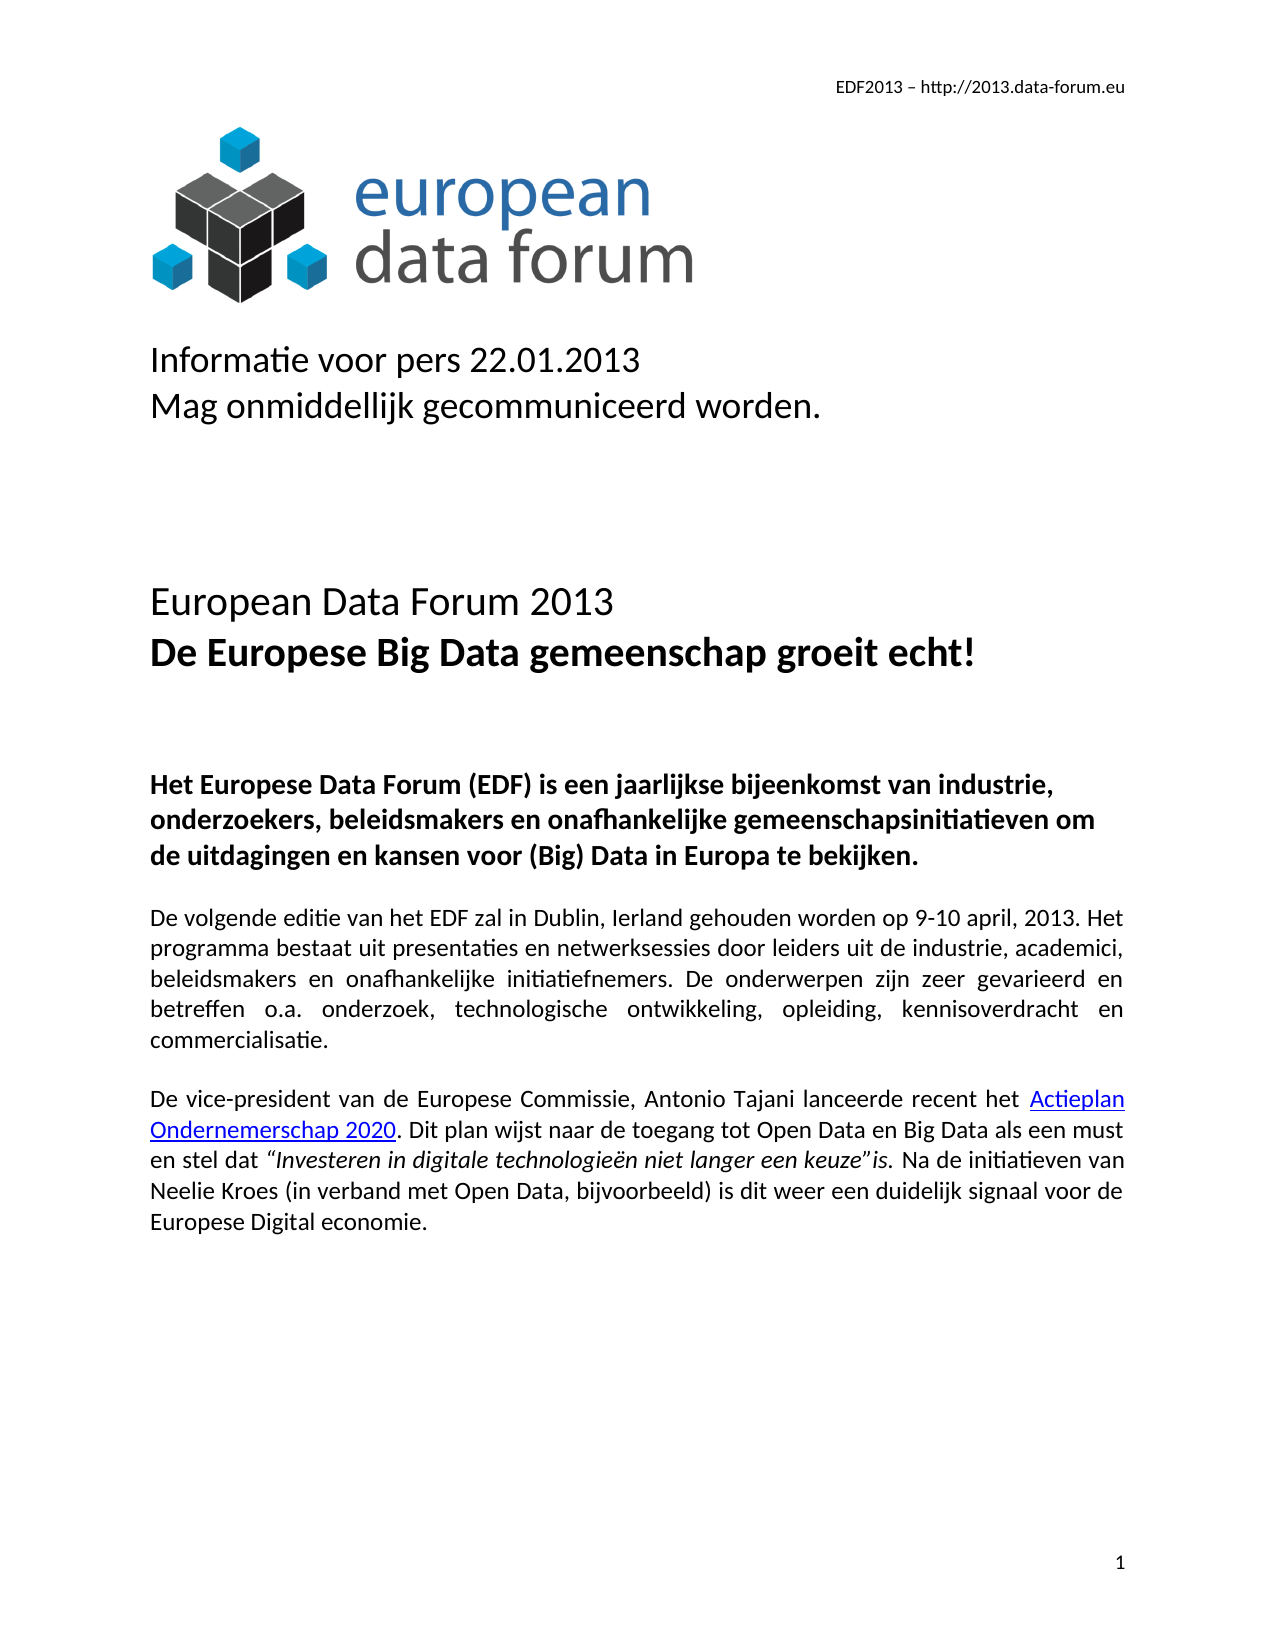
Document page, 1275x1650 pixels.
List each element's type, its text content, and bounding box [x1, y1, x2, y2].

text Het Europese Data Forum (EDF) is een jaarlijkse bijeenkomst van industrie, onderzoekers, beleidsmakers en onafhankelijke gemeenschapsinitiatieven om de uitdagingen en kansen voor (Big) Data in Europa te bekijken. [150, 766, 1125, 873]
text European Data Forum 2013 De Europese Big Data gemeenschap groeit echt! [150, 575, 1125, 677]
text Informatie voor pers 22.01.2013 Mag onmiddellijk gecommuniceerd worden. [150, 336, 1125, 428]
picture [150, 126, 694, 307]
text De volgende editie van het EDF zal in Dublin, Ierland gehouden worden op 9-10 april, 2013. Het programma bestaat uit presentaties en netwerksessies door leiders uit de industrie, academici, beleidsmakers en onafhankelijke initiatiefnemers. De onderwerpen zijn zeer gevarieerd en betreffen o.a. onderzoek, technologische ontwikkeling, opleiding, kennisoverdracht en commercialisatie. [150, 902, 1125, 1054]
text De vice-president van de Europese Commissie, Antonio Tajani lanceerde recent het Actieplan Ondernemerschap 2020. Dit plan wijst naar de toegang tot Open Data en Big Data als een must en stel dat “Investeren in digitale technologieën niet langer een keuze”is. Na de initiatieven van Neelie Kroes (in verband met Open Data, bijvoorbeeld) is dit weer een duidelijk signaal voor de Europese Digital economie. [150, 1084, 1125, 1236]
